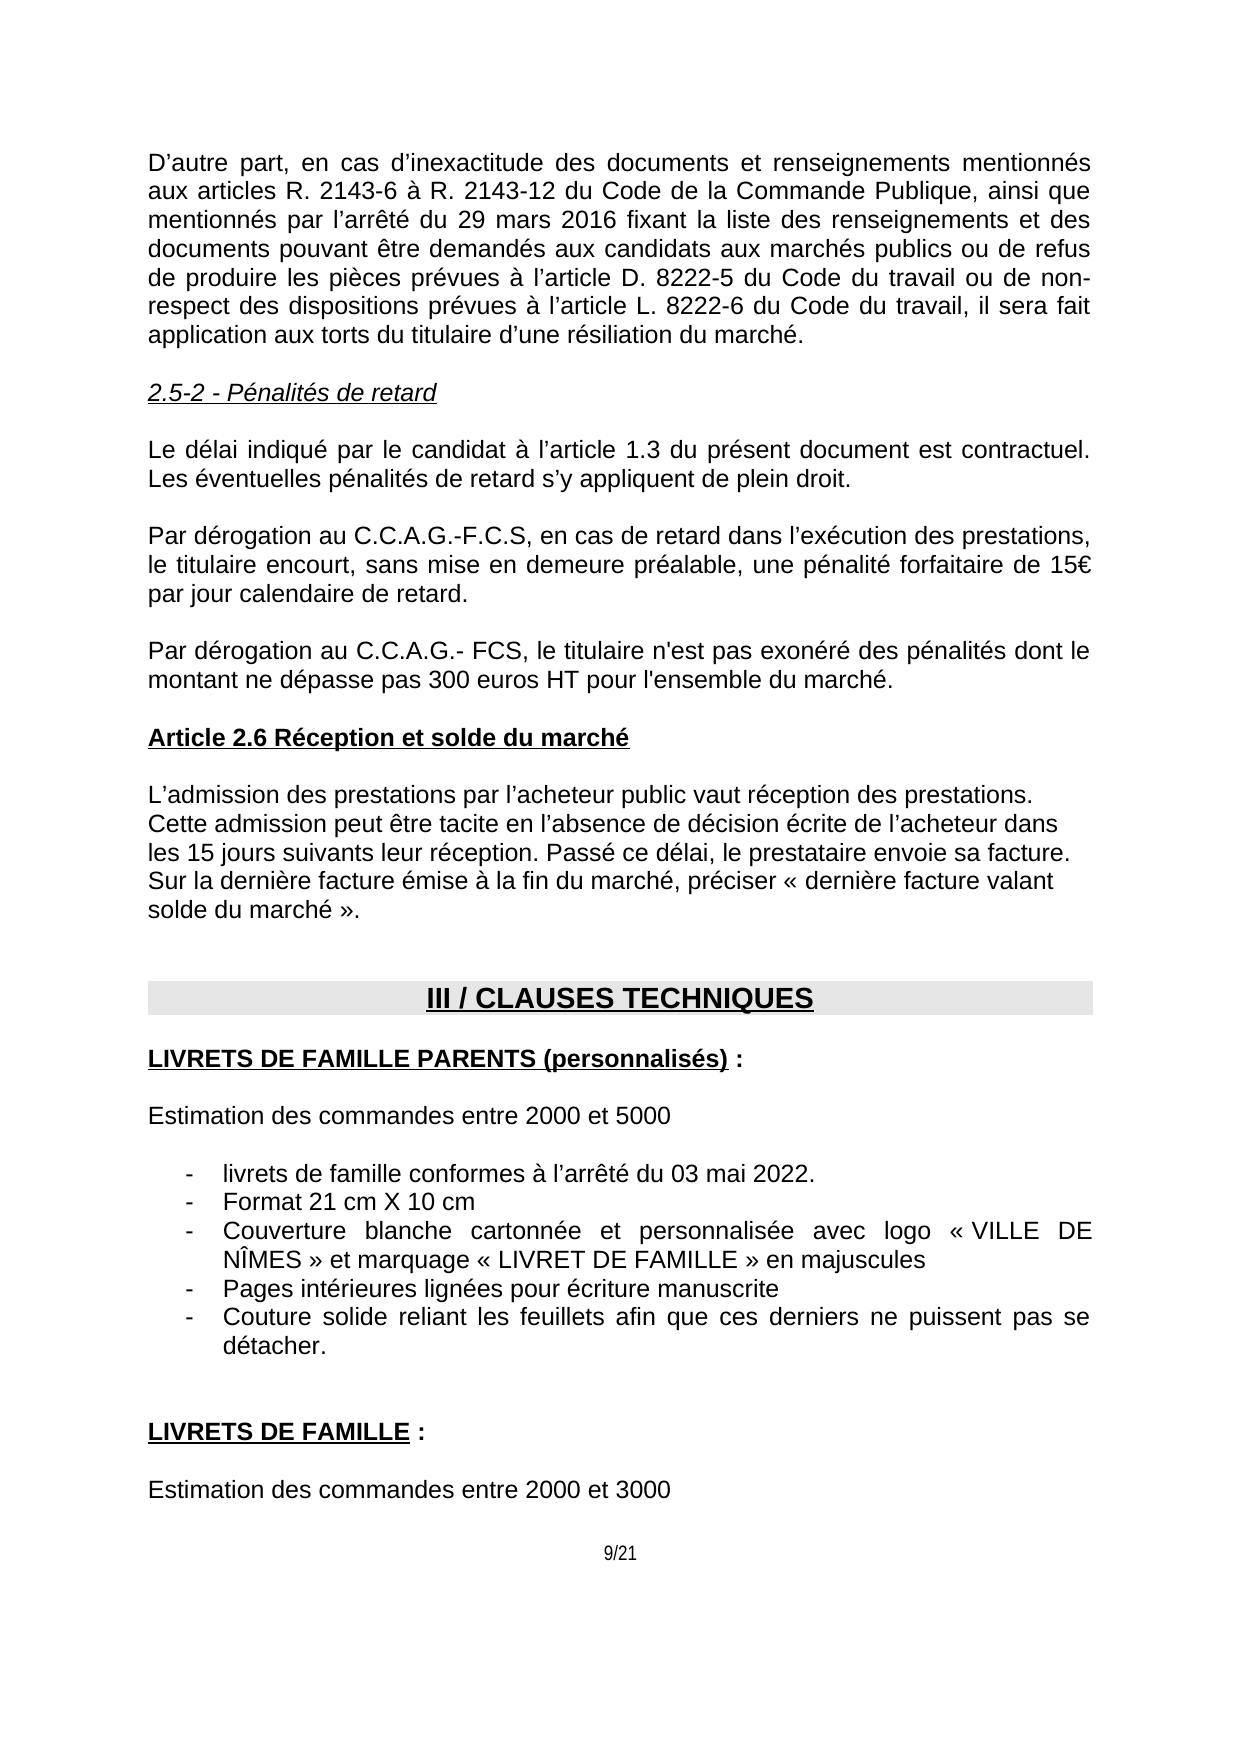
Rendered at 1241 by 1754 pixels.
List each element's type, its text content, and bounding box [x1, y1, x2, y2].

list Couverture blanche cartonnée et personnalisée avec logo « VILLE DE NÎMES » et marquage « LIVRET DE FAMILLE » en majuscules [185, 1216, 1093, 1274]
text Par dérogation au C.C.A.G.- FCS, le titulaire n'est pas exonéré des pénalités dont le montant ne dépasse pas 300 euros HT pour l'ensemble du marché. [148, 636, 1093, 694]
text Estimation des commandes entre 2000 et 3000 [148, 1475, 1093, 1504]
text Par dérogation au C.C.A.G.-F.C.S, en cas de retard dans l’exécution des prestations, le titulaire encourt, sans mise en demeure préalable, une pénalité forfaitaire de 15€ par jour calendaire de retard. [148, 521, 1093, 608]
text D’autre part, en cas d’inexactitude des documents et renseignements mentionnés aux articles R. 2143-6 à R. 2143-12 du Code de la Commande Publique, ainsi que mentionnés par l’arrêté du 29 mars 2016 fixant la liste des renseignements et des documents pouvant être demandés aux candidats aux marchés publics ou de refus de produire les pièces prévues à l’article D. 8222-5 du Code du travail ou de non-respect des dispositions prévues à l’article L. 8222-6 du Code du travail, il sera fait application aux torts du titulaire d’une résiliation du marché. [148, 148, 1093, 349]
text Estimation des commandes entre 2000 et 5000 [148, 1101, 1093, 1130]
text L’admission des prestations par l’acheteur public vaut réception des prestations. Cette admission peut être tacite en l’absence de décision écrite de l’acheteur dans les 15 jours suivants leur réception. Passé ce délai, le prestataire envoie sa facture. Sur la dernière facture émise à la fin du marché, préciser « dernière facture valant solde du marché ». [148, 780, 1093, 924]
text LIVRETS DE FAMILLE PARENTS (personnalisés) : [148, 1044, 1093, 1072]
text 2.5-2 - Pénalités de retard [148, 378, 1093, 406]
text Le délai indiqué par le candidat à l’article 1.3 du présent document est contractuel. Les éventuelles pénalités de retard s’y appliquent de plein droit. [148, 435, 1093, 493]
list Couture solide reliant les feuillets afin que ces derniers ne puissent pas se détacher. [185, 1302, 1093, 1360]
list livrets de famille conformes à l’arrêté du 03 mai 2022. [185, 1159, 1093, 1187]
text LIVRETS DE FAMILLE : [148, 1417, 1093, 1446]
subtitle III / clauses techniques [148, 981, 1093, 1015]
list Format 21 cm X 10 cm [185, 1187, 1093, 1216]
list Pages intérieures lignées pour écriture manuscrite [185, 1274, 1093, 1302]
subtitle Article 2.6 Réception et solde du marché [148, 723, 1093, 751]
